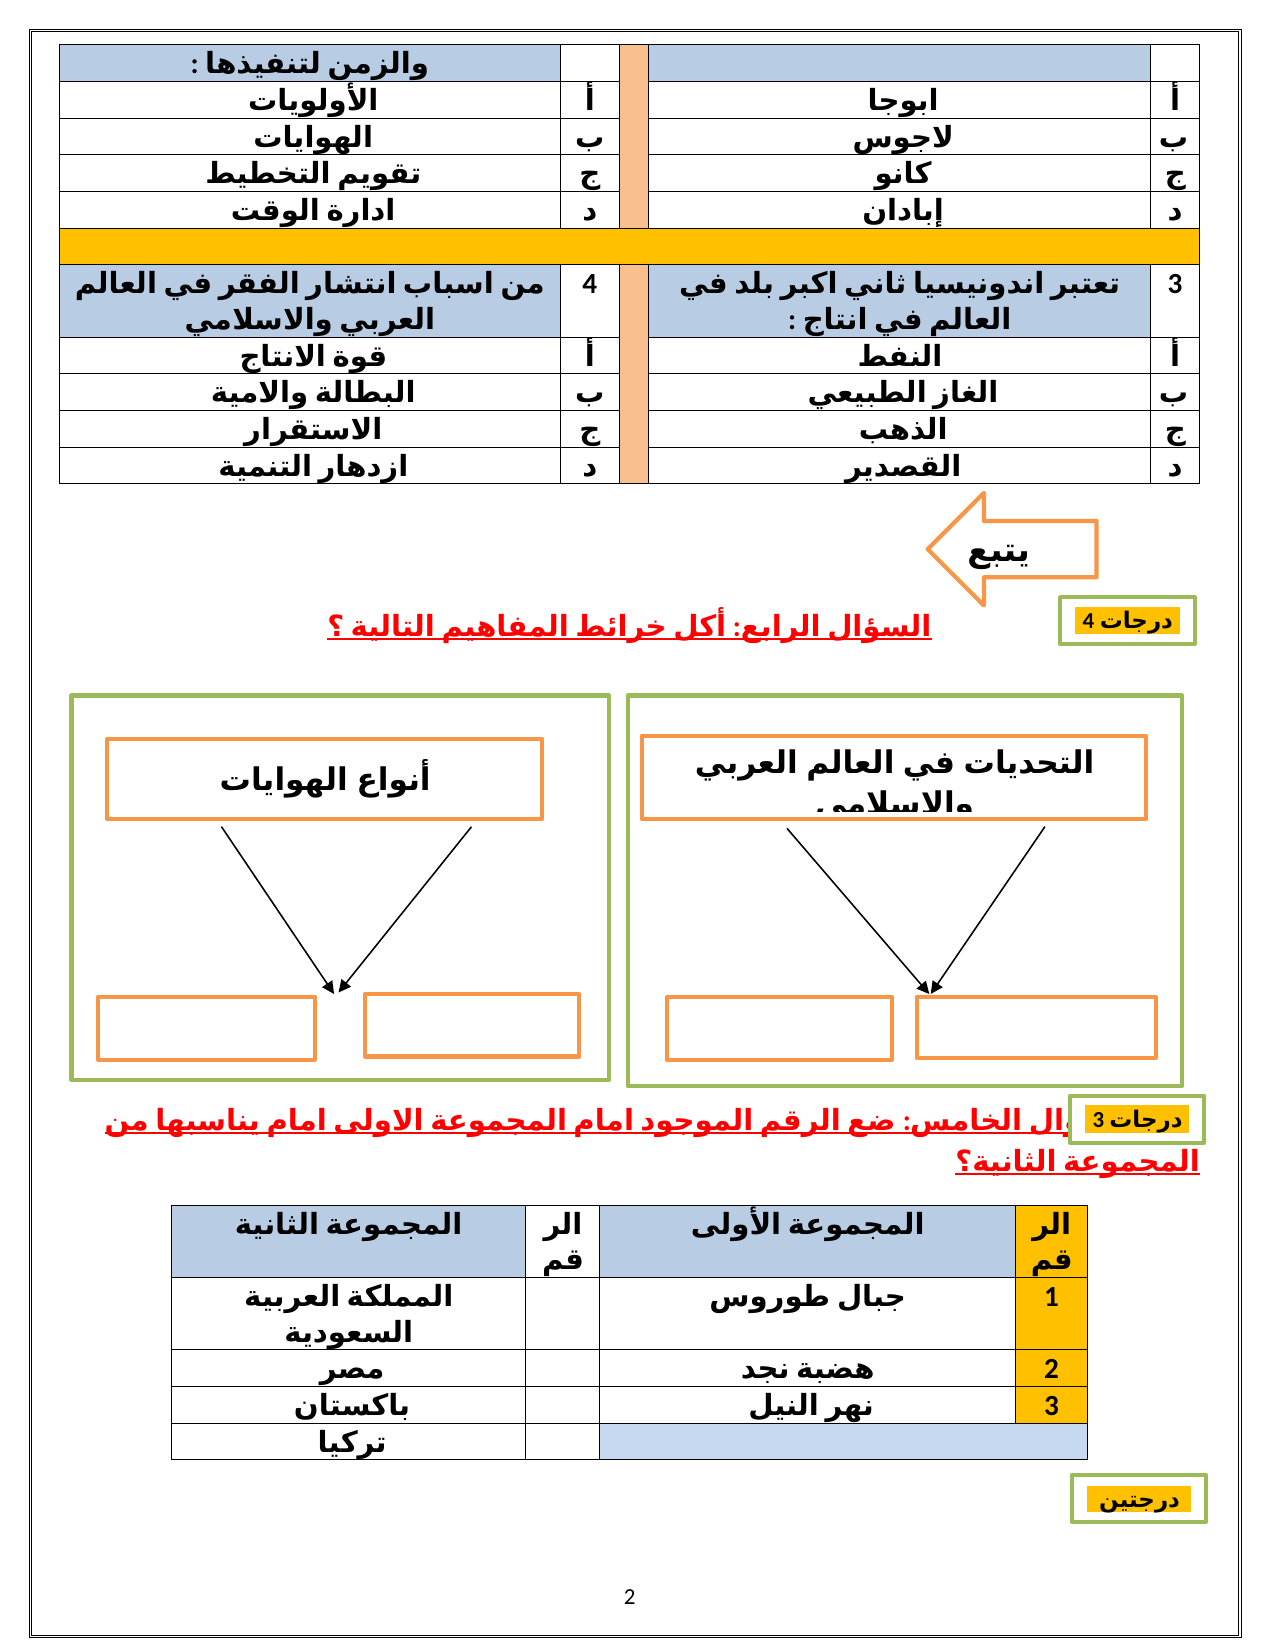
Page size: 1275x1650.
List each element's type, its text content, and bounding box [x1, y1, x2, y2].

table_header الرقم [1016, 1206, 1087, 1277]
table_cell 1 [1016, 1278, 1087, 1349]
table_cell لاجوس [649, 119, 1150, 154]
table_cell الهوايات [60, 119, 560, 154]
table_cell الاستقرار [60, 411, 560, 447]
table_cell ج [1151, 411, 1199, 447]
table_cell المملكة العربية السعودية [172, 1278, 525, 1349]
table_cell هضبة نجد [600, 1350, 1015, 1386]
table_cell ج [561, 155, 619, 191]
table_cell باكستان [172, 1387, 525, 1423]
table_cell د [1151, 192, 1199, 228]
table_cell ب [1151, 119, 1199, 154]
table_cell تقويم التخطيط [60, 155, 560, 191]
table_header 1 [1151, 45, 1199, 81]
table_cell ازدهار التنمية [60, 448, 560, 483]
table_header المجموعة الثانية [172, 1206, 525, 1277]
table_cell أ [1151, 82, 1199, 118]
table_cell [526, 1424, 599, 1459]
table_cell 2 [1016, 1350, 1087, 1386]
table_cell تركيا [172, 1424, 525, 1459]
table_cell أ [561, 82, 619, 118]
table_cell 3 [1016, 1387, 1087, 1423]
table_cell نهر النيل [600, 1387, 1015, 1423]
table_cell د [1151, 448, 1199, 483]
table_cell الذهب [649, 411, 1150, 447]
table_cell د [561, 448, 619, 483]
table_cell ج [1151, 155, 1199, 191]
table_cell من اسباب انتشار الفقر في العالم العربي والاسلامي [60, 265, 560, 337]
table_header الرقم [526, 1206, 599, 1277]
table_cell النفط [649, 338, 1150, 373]
table_cell [60, 229, 1199, 264]
table_cell ب [561, 374, 619, 410]
table_cell [526, 1387, 599, 1423]
table_cell [620, 265, 648, 483]
table_cell القصدير [649, 448, 1150, 483]
table_cell كانو [649, 155, 1150, 191]
table_header [620, 45, 648, 228]
table_cell قوة الانتاج [60, 338, 560, 373]
table_cell البطالة والامية [60, 374, 560, 410]
table_header 2 [561, 45, 619, 81]
table_cell تعتبر اندونيسيا ثاني اكبر بلد في العالم في انتاج : [649, 265, 1150, 337]
table_cell ادارة الوقت [60, 192, 560, 228]
table_cell د [561, 192, 619, 228]
table_cell 3 [1151, 265, 1199, 337]
table_cell الغاز الطبيعي [649, 374, 1150, 410]
table_cell [526, 1278, 599, 1349]
text السؤال الخامس: ضع الرقم الموجود امام المجموعة الاولى امام يناسبها من المجموعة الثانية؟ [59, 1102, 1200, 1179]
table_cell مصر [172, 1350, 525, 1386]
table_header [60, 45, 560, 81]
table_cell أ [1151, 338, 1199, 373]
table_cell إبادان [649, 192, 1150, 228]
table_cell 4 [561, 265, 619, 337]
table_cell جبال طوروس [600, 1278, 1015, 1349]
table_cell أ [561, 338, 619, 373]
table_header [649, 45, 1150, 81]
text السؤال الرابع: أكل خرائط المفاهيم التالية ؟ [59, 608, 1058, 643]
table_cell ب [561, 119, 619, 154]
table_cell ج [561, 411, 619, 447]
table_cell الأولويات [60, 82, 560, 118]
table_cell [600, 1424, 1087, 1459]
table_cell ابوجا [649, 82, 1150, 118]
table_cell ب [1151, 374, 1199, 410]
table_header المجموعة الأولى [600, 1206, 1015, 1277]
table_cell [526, 1350, 599, 1386]
